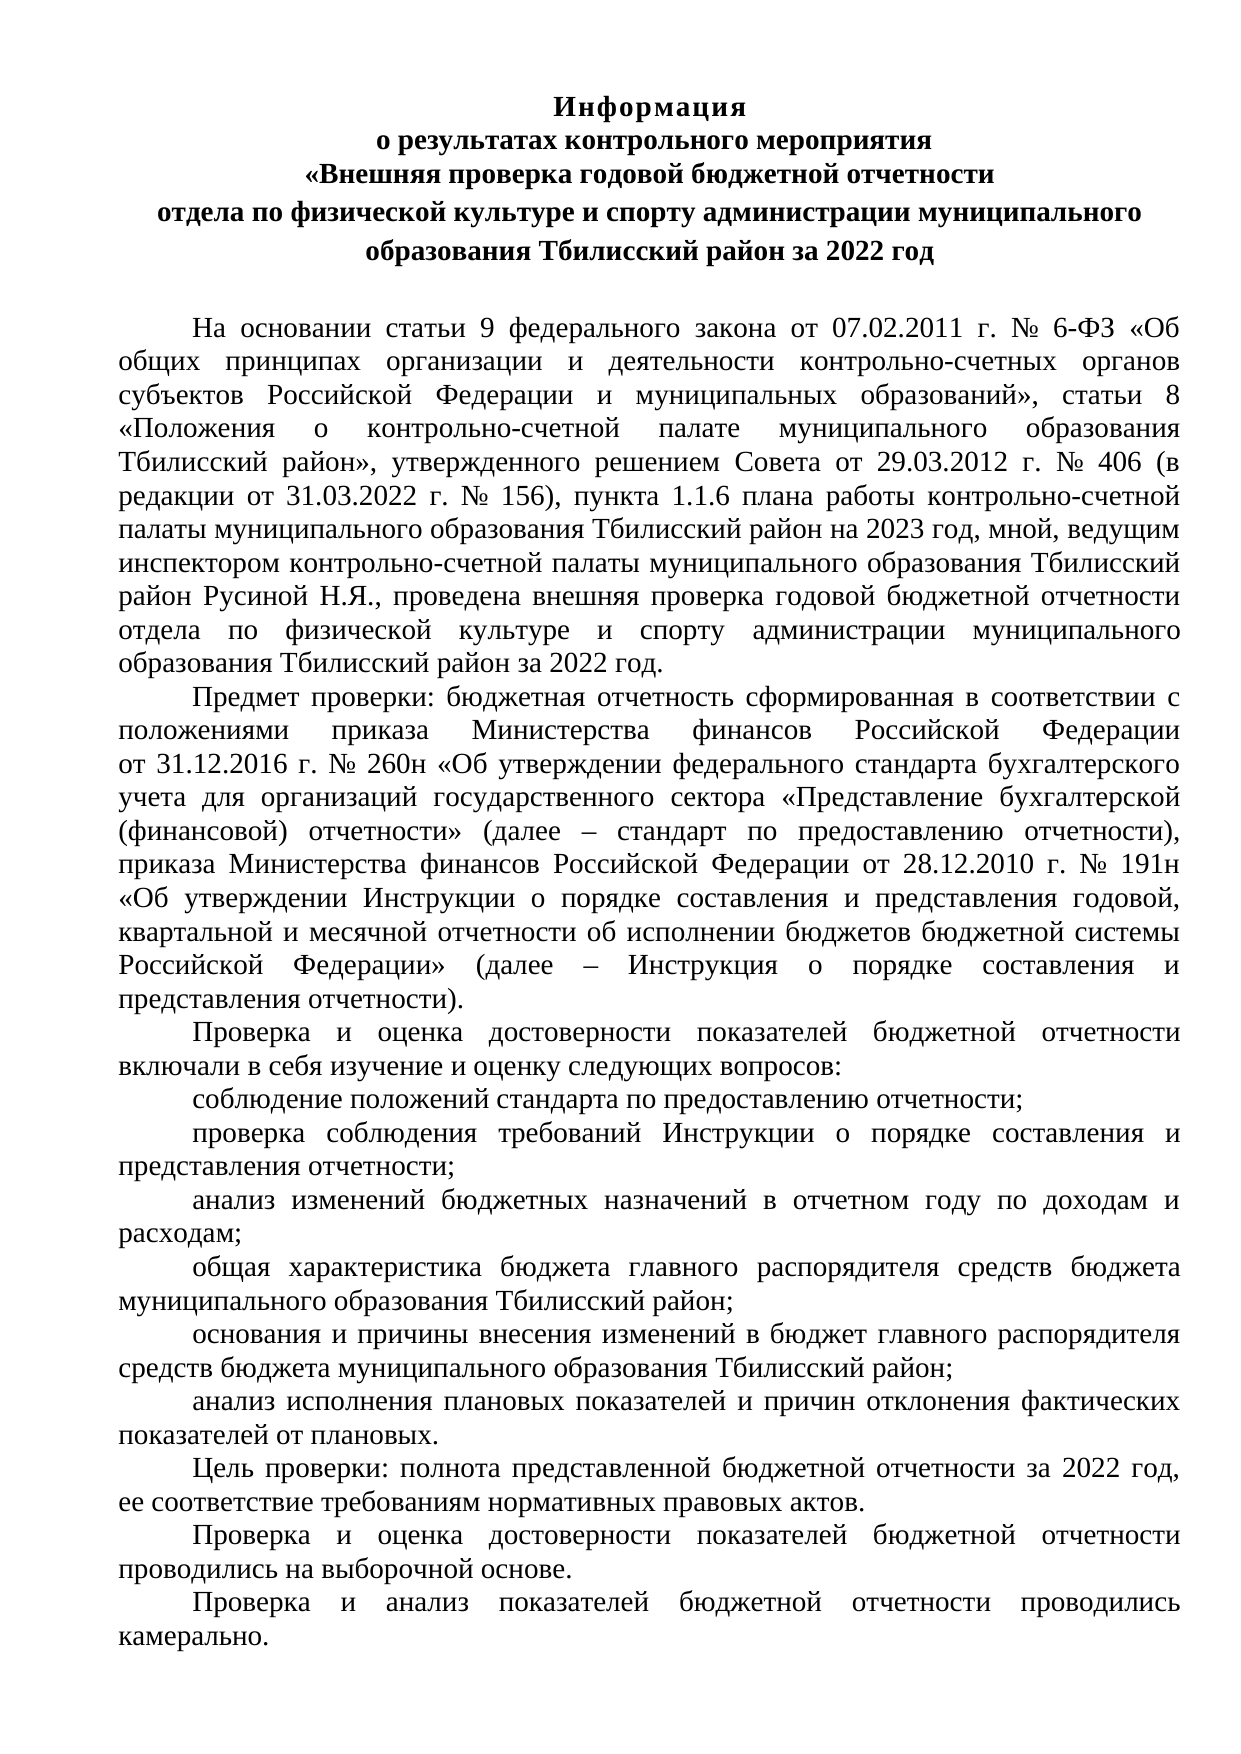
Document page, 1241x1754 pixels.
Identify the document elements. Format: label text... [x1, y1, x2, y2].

text «Внешняя проверка годовой бюджетной отчетности [118, 156, 1181, 189]
text Проверка и анализ показателей бюджетной отчетности проводились камерально. [118, 1584, 1181, 1652]
text Предмет проверки: бюджетная отчетность сформированная в соответствии с положениями приказа Министерства финансов Российской Федерации от 31.12.2016 г. № 260н «Об утверждении федерального стандарта бухгалтерского учета для организаций государственного сектора «Представление бухгалтерской (финансовой) отчетности» (далее – стандарт по предоставлению отчетности), приказа Министерства финансов Российской Федерации от 28.12.2010 г. № 191н «Об утверждении Инструкции о порядке составления и представления годовой, квартальной и месячной отчетности об исполнении бюджетов бюджетной системы Российской Федерации» (далее – Инструкция о порядке составления и представления отчетности). [118, 679, 1181, 1014]
text о результатах контрольного мероприятия [118, 122, 1190, 156]
text основания и причины внесения изменений в бюджет главного распорядителя средств бюджета муниципального образования Тбилисский район; [118, 1316, 1181, 1383]
text отдела по физической культуре и спорту администрации муниципального образования Тбилисский район за 2022 год [118, 194, 1181, 266]
text соблюдение положений стандарта по предоставлению отчетности; [118, 1081, 1181, 1115]
text Цель проверки: полнота представленной бюджетной отчетности за 2022 год, ее соответствие требованиям нормативных правовых актов. [118, 1450, 1181, 1517]
text Информация [118, 89, 1181, 122]
text общая характеристика бюджета главного распорядителя средств бюджета муниципального образования Тбилисский район; [118, 1249, 1181, 1316]
text анализ исполнения плановых показателей и причин отклонения фактических показателей от плановых. [118, 1383, 1181, 1450]
text анализ изменений бюджетных назначений в отчетном году по доходам и расходам; [118, 1182, 1181, 1249]
text На основании статьи 9 федерального закона от 07.02.2011 г. № 6-ФЗ «Об общих принципах организации и деятельности контрольно-счетных органов субъектов Российской Федерации и муниципальных образований», статьи 8 «Положения о контрольно-счетной палате муниципального образования Тбилисский район», утвержденного решением Совета от 29.03.2012 г. № 406 (в редакции от 31.03.2022 г. № 156), пункта 1.1.6 плана работы контрольно-счетной палаты муниципального образования Тбилисский район на 2023 год, мной, ведущим инспектором контрольно-счетной палаты муниципального образования Тбилисский район Русиной Н.Я., проведена внешняя проверка годовой бюджетной отчетности отдела по физической культуре и спорту администрации муниципального образования Тбилисский район за 2022 год. [118, 310, 1181, 679]
text проверка соблюдения требований Инструкции о порядке составления и представления отчетности; [118, 1115, 1181, 1182]
text Проверка и оценка достоверности показателей бюджетной отчетности включали в себя изучение и оценку следующих вопросов: [118, 1014, 1181, 1081]
text Проверка и оценка достоверности показателей бюджетной отчетности проводились на выборочной основе. [118, 1517, 1181, 1584]
